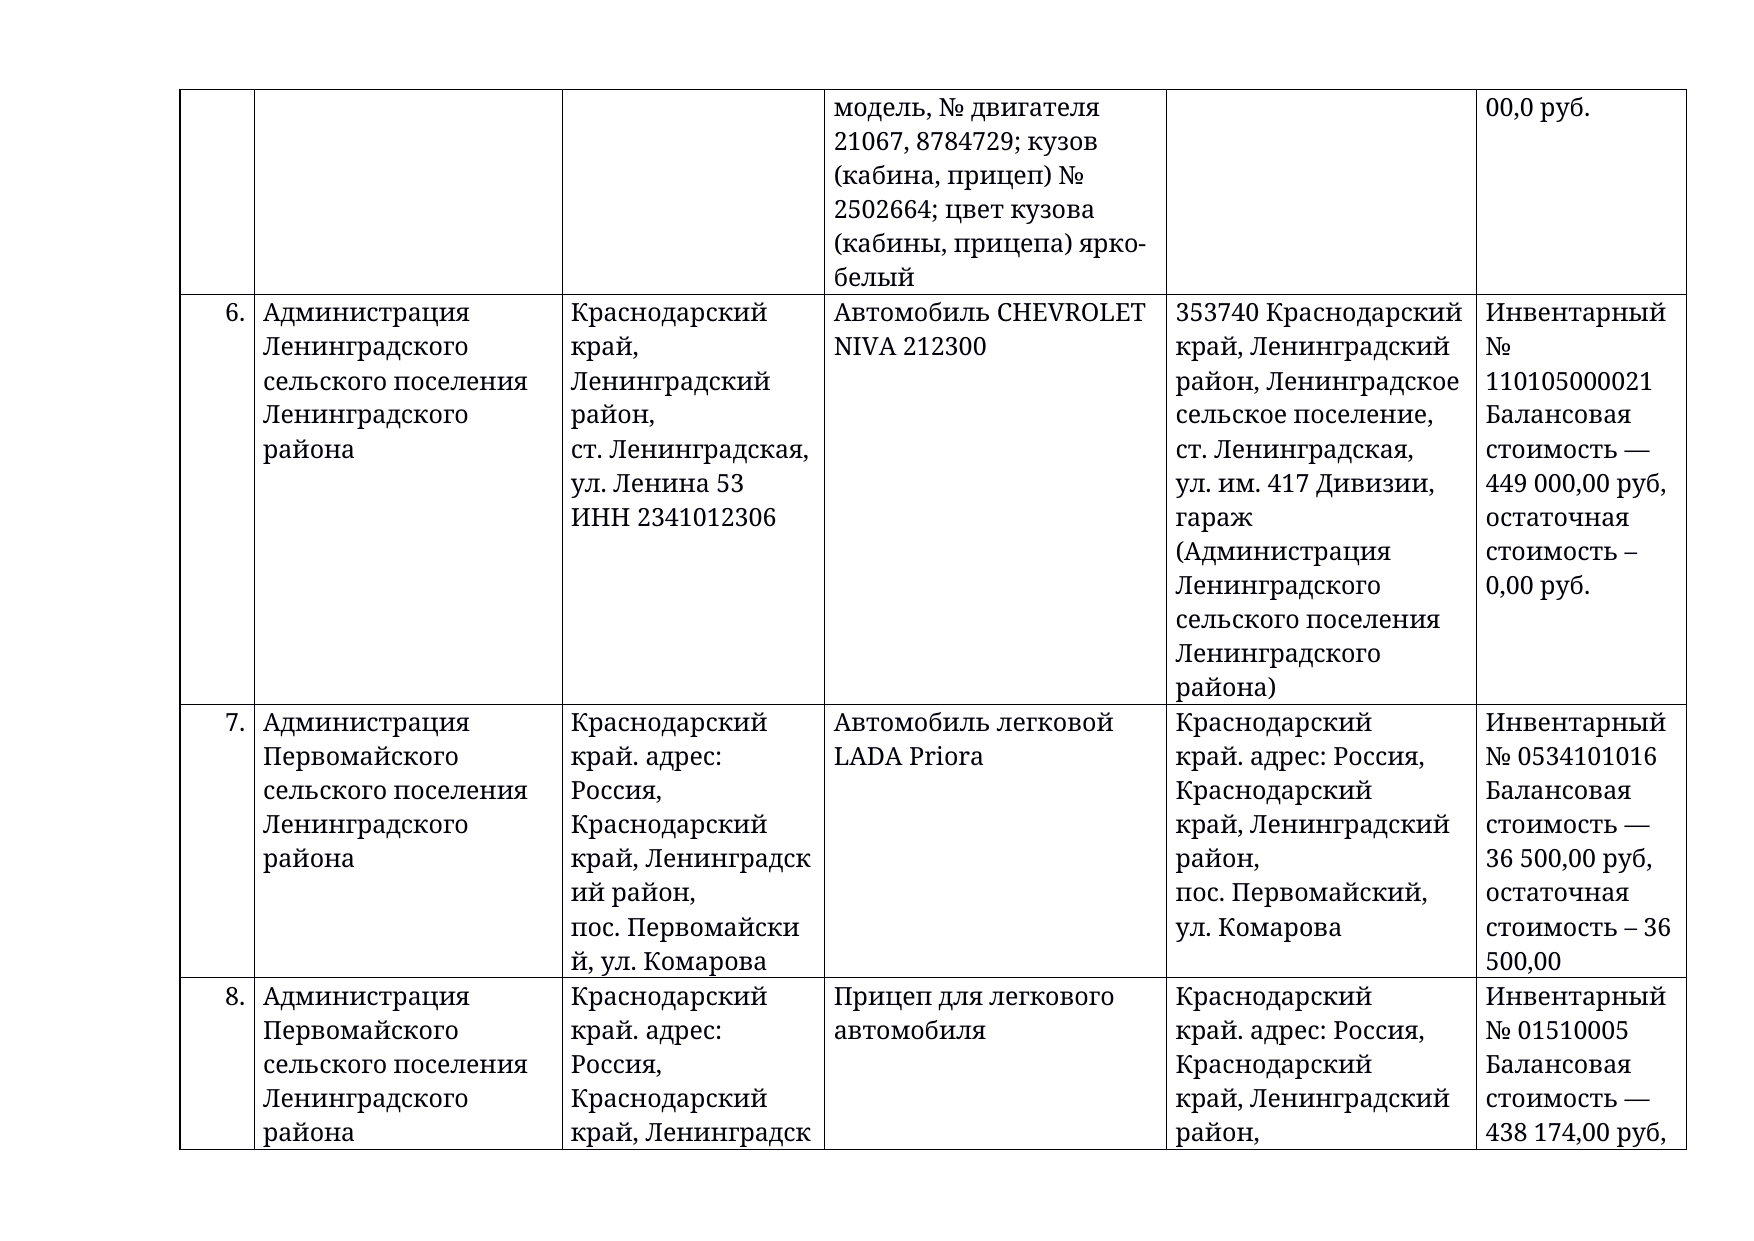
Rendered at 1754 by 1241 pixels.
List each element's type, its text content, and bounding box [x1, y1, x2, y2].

table_cell Краснодарский край. адрес: Россия, Краснодарский край, Ленинградский район, пос. Первомайский, ул. Комарова [662, 705, 824, 977]
table_cell [181, 90, 254, 294]
table_cell Автомобиль легковой LADA Priora [825, 705, 1166, 977]
table_cell Краснодарский край. адрес: Россия, Краснодарский край, Ленинградский район, пос. Первомайский, ул. Комарова [1167, 705, 1476, 977]
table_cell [1167, 90, 1476, 294]
table_cell Администрация Ленинградского сельского поселения Ленинградского района [255, 295, 562, 704]
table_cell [825, 978, 1166, 1149]
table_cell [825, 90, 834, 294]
table_cell Инвентарный № 0534101016 Балансовая стоимость — 36 500,00 руб, остаточная стоимость – 36 500,00 [1561, 705, 1686, 977]
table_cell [255, 978, 562, 1149]
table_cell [563, 90, 824, 294]
table_cell Краснодарский край. адрес: Россия, Краснодарский край, Ленинградский район, пос. Первомайский, ул. Комарова [563, 978, 824, 1149]
table_cell Автомобиль CHEVROLET NIVA 212300 [825, 295, 1166, 704]
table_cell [255, 90, 562, 294]
table_cell Инвентарный № 01510005 Балансовая стоимость — 438 174,00 руб, остаточная стоимость 0,00 руб. [1477, 978, 1686, 1149]
table_cell Инвентарный № 110105000021 Балансовая стоимость — 449 000,00 руб, остаточная стоимость – 0,00 руб. [1477, 295, 1686, 704]
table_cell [1477, 90, 1686, 294]
table_cell [181, 978, 254, 1149]
table_cell 353740 Краснодарский край, Ленинградский район, Ленинградское сельское поселение, ст. Ленинградская, ул. им. 417 Дивизии, гараж (Администрация Ленинградского сельского поселения Ленинградского района) [1167, 295, 1476, 704]
table_cell Краснодарский край, Ленинградский район, ст. Ленинградская, ул. Ленина 53 ИНН 2341012306 [563, 295, 824, 704]
table_cell [181, 295, 254, 704]
table_cell Администрация Первомайского сельского поселения Ленинградского района [255, 705, 562, 977]
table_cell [1167, 978, 1476, 1149]
table_cell [181, 705, 254, 977]
